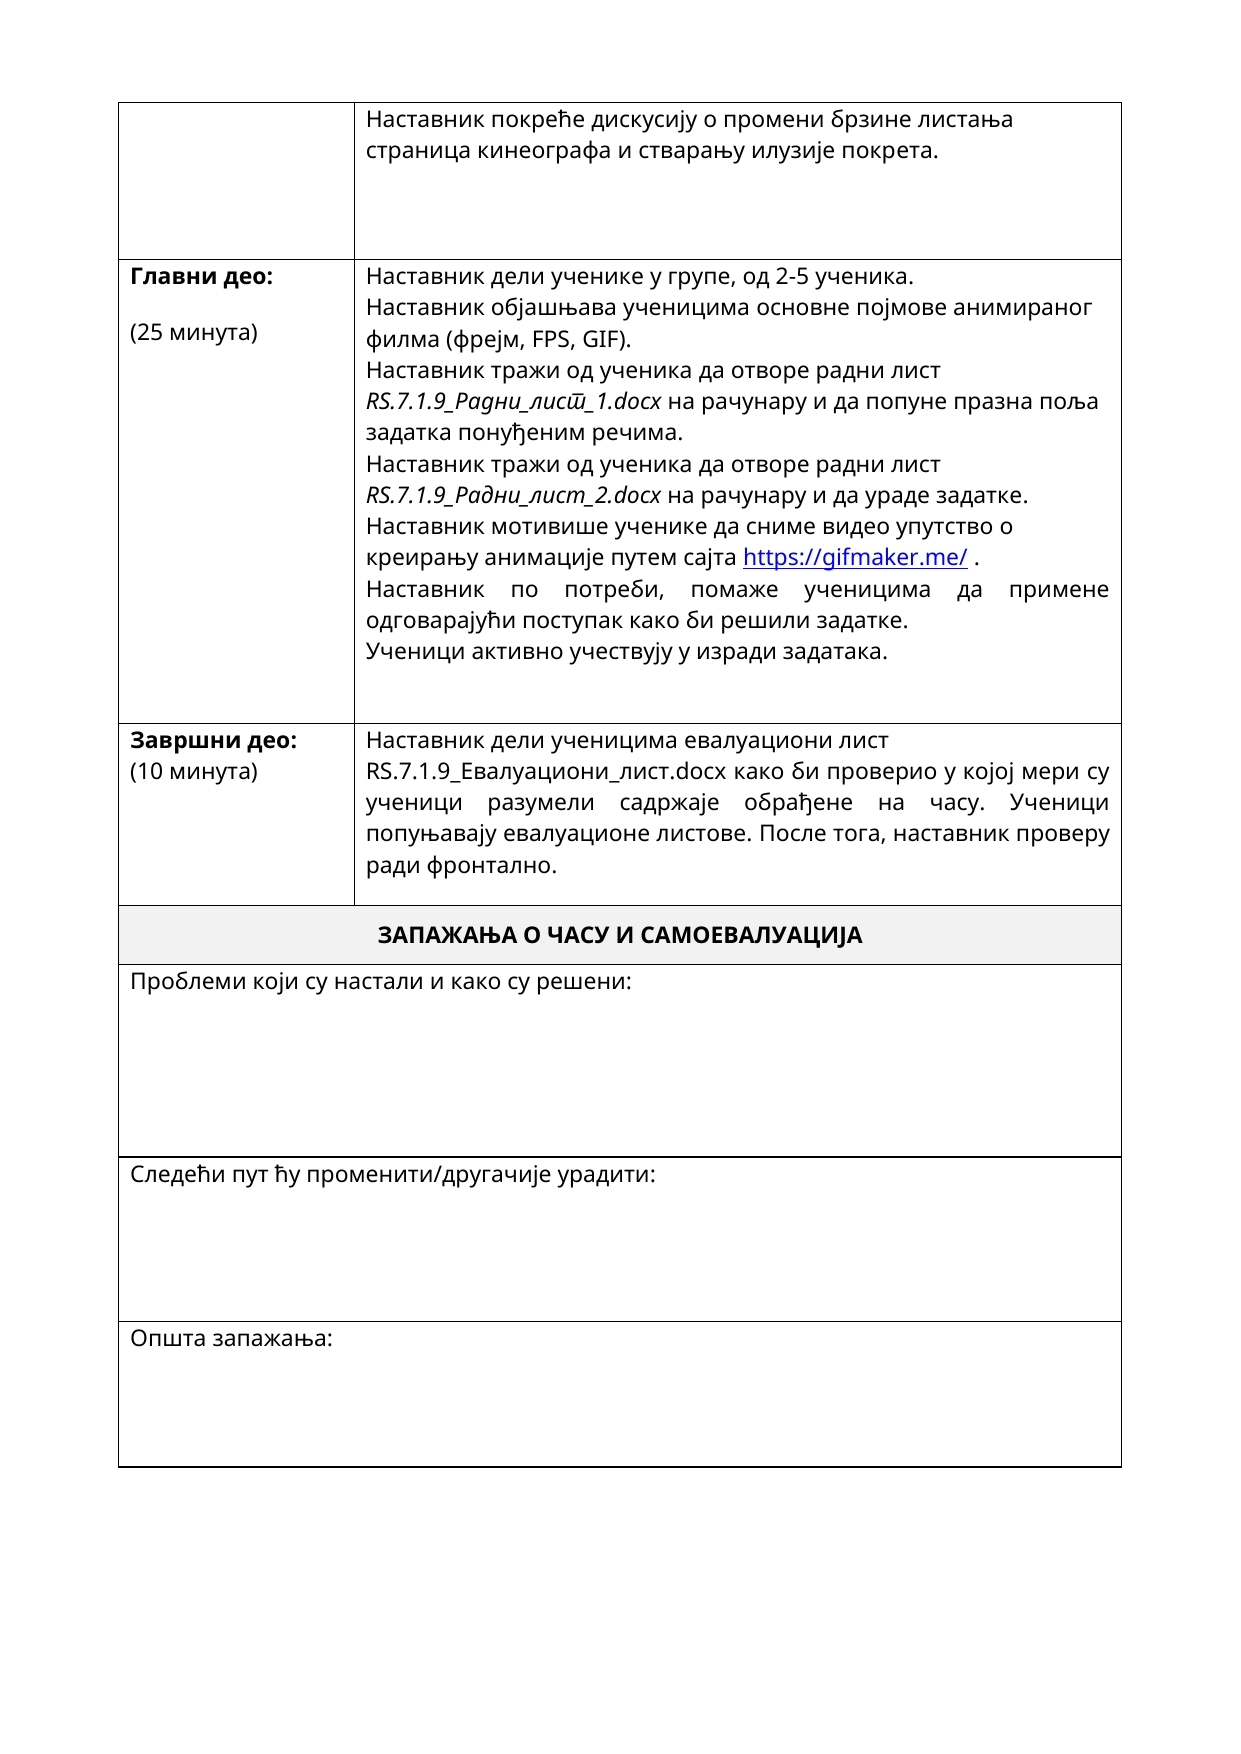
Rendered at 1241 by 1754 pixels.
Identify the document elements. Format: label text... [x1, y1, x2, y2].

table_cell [119, 103, 354, 259]
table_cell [355, 103, 1121, 259]
table_cell ЗАПАЖАЊА О ЧАСУ И САМОЕВАЛУАЦИЈА [119, 906, 1121, 964]
table_cell Завршни део: (10 минута) [119, 724, 354, 905]
table_cell Општа запажања: [119, 1322, 1121, 1466]
table_cell Наставник дели ученике у групе, од 2-5 ученика. Наставник објашњава ученицима основне појмове анимираног филма (фрејм, FPS, GIF). Наставник тражи од ученикa да отворе радни лист RS.7.1.9_Радни_лист_1.docx на рачунару и да попуне празна поља задатка понуђеним речима. Наставник тражи од ученикa да отворе радни лист RS.7.1.9_Радни_лист_2.docx на рачунару и да ураде задатке. Наставник мотивише ученике да сниме видео упутство о креирању анимације путем сајта https://gifmaker.me/ . Наставник по потреби, помаже ученицима да примене одговарајући поступак како би решили задатке. Ученици активно учествују у изради задатака. [355, 260, 1121, 723]
table_cell Наставник дели ученицима евалуациони лист RS.7.1.9_Евалуациони_лист.docx како би проверио у којој мери су ученици разумели садржаје обрађене на часу. Ученици попуњавају евалуационе листове. После тога, наставник проверу ради фронтално. [355, 724, 1121, 905]
table_cell Проблеми који су настали и како су решени: [119, 965, 1121, 1156]
table_cell Следећи пут ћу променити/другачије урадити: [119, 1158, 1121, 1321]
table_cell Главни део: (25 минута) [119, 260, 354, 723]
